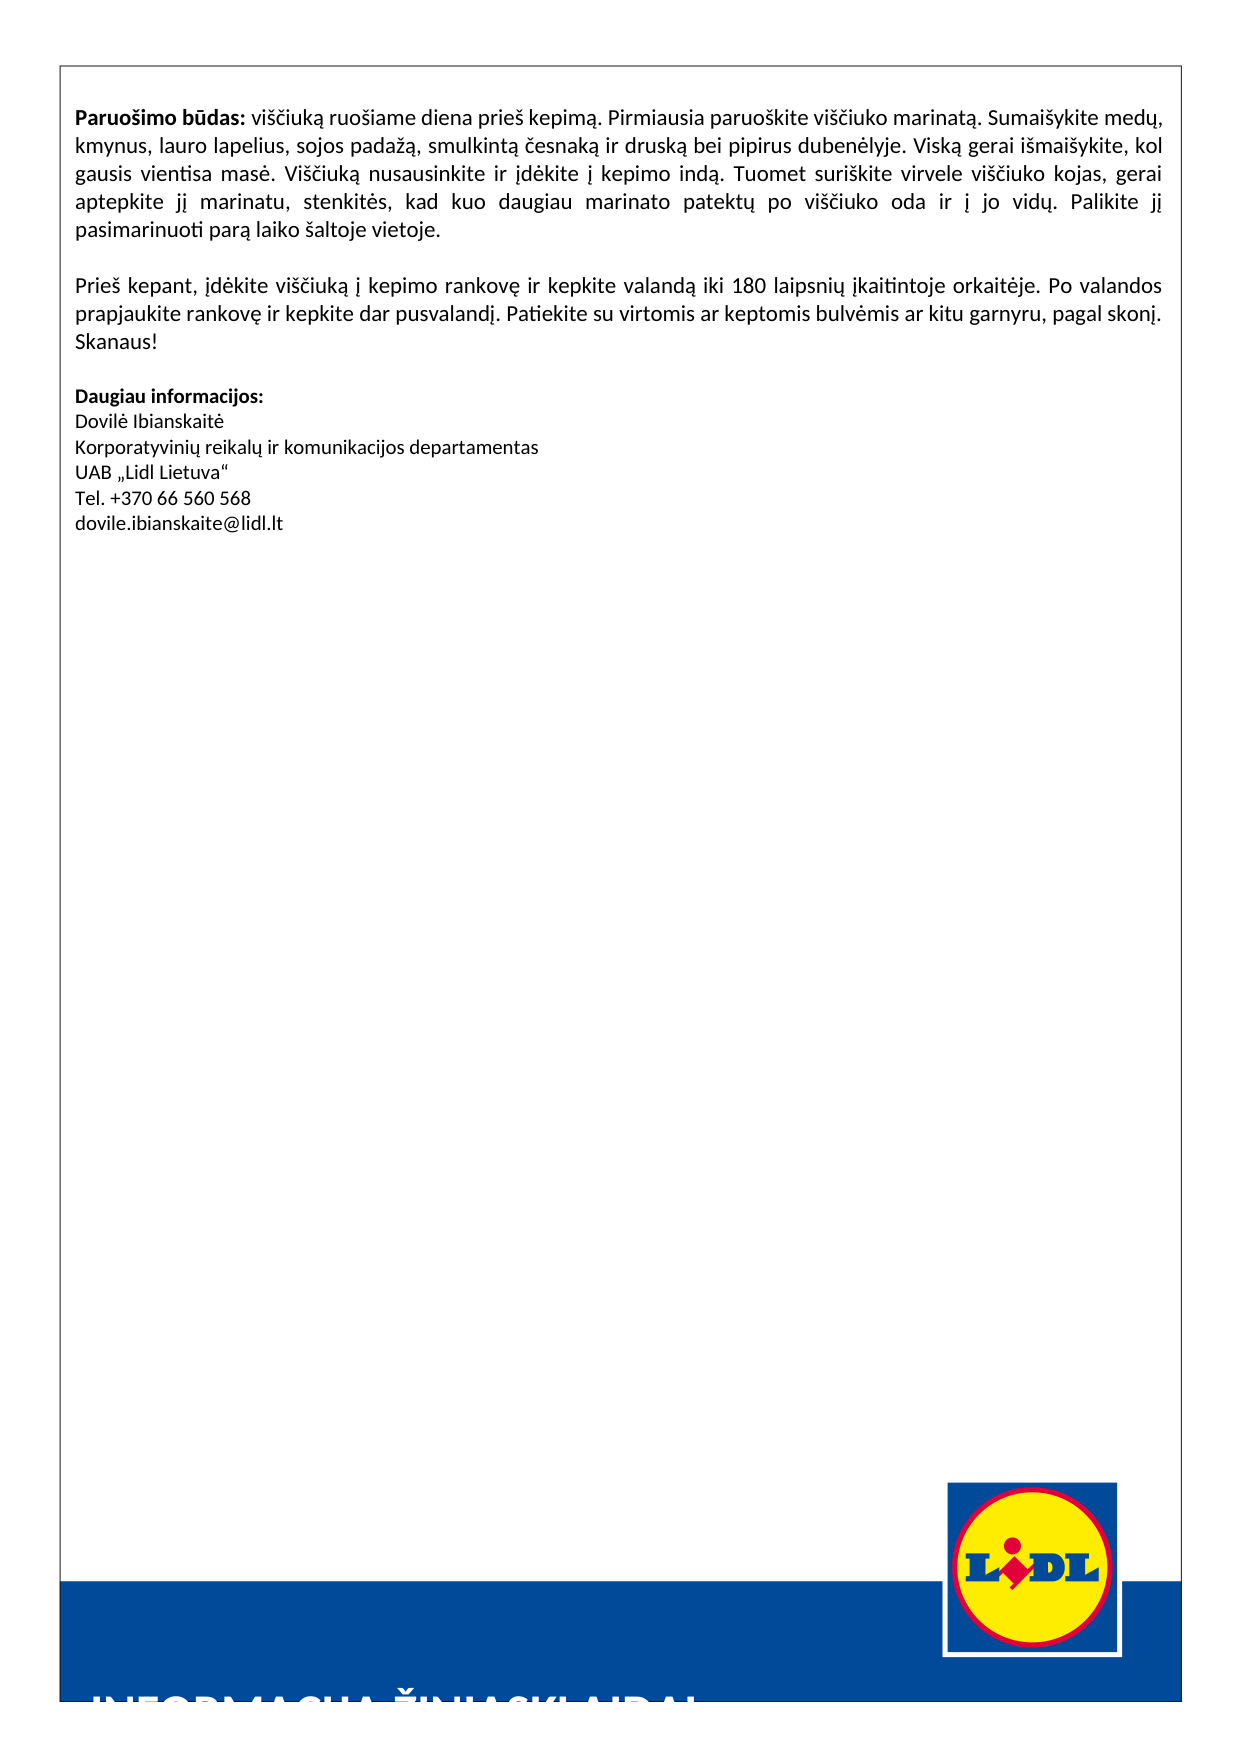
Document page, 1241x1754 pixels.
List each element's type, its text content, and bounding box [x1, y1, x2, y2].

text Prieš kepant, įdėkite viščiuką į kepimo rankovę ir kepkite valandą iki 180 laipsnių įkaitintoje orkaitėje. Po valandos prapjaukite rankovę ir kepkite dar pusvalandį. Patiekite su virtomis ar keptomis bulvėmis ar kitu garnyru, pagal skonį. Skanaus! [75, 271, 1165, 355]
text Tel. +370 66 560 568 [75, 485, 1165, 510]
text dovile.ibianskaite@lidl.lt [75, 510, 1165, 536]
text Daugiau informacijos: Dovilė Ibianskaitė [75, 383, 1165, 434]
text Korporatyvinių reikalų ir komunikacijos departamentas [75, 434, 1165, 459]
picture [0, 6, 1241, 1754]
text UAB „Lidl Lietuva“ [75, 459, 1165, 485]
text Paruošimo būdas: viščiuką ruošiame diena prieš kepimą. Pirmiausia paruoškite viščiuko marinatą. Sumaišykite medų, kmynus, lauro lapelius, sojos padažą, smulkintą česnaką ir druską bei pipirus dubenėlyje. Viską gerai išmaišykite, kol gausis vientisa masė. Viščiuką nusausinkite ir įdėkite į kepimo indą. Tuomet suriškite virvele viščiuko kojas, gerai aptepkite jį marinatu, stenkitės, kad kuo daugiau marinato patektų po viščiuko oda ir į jo vidų. Palikite jį pasimarinuoti parą laiko šaltoje vietoje. [75, 103, 1165, 243]
